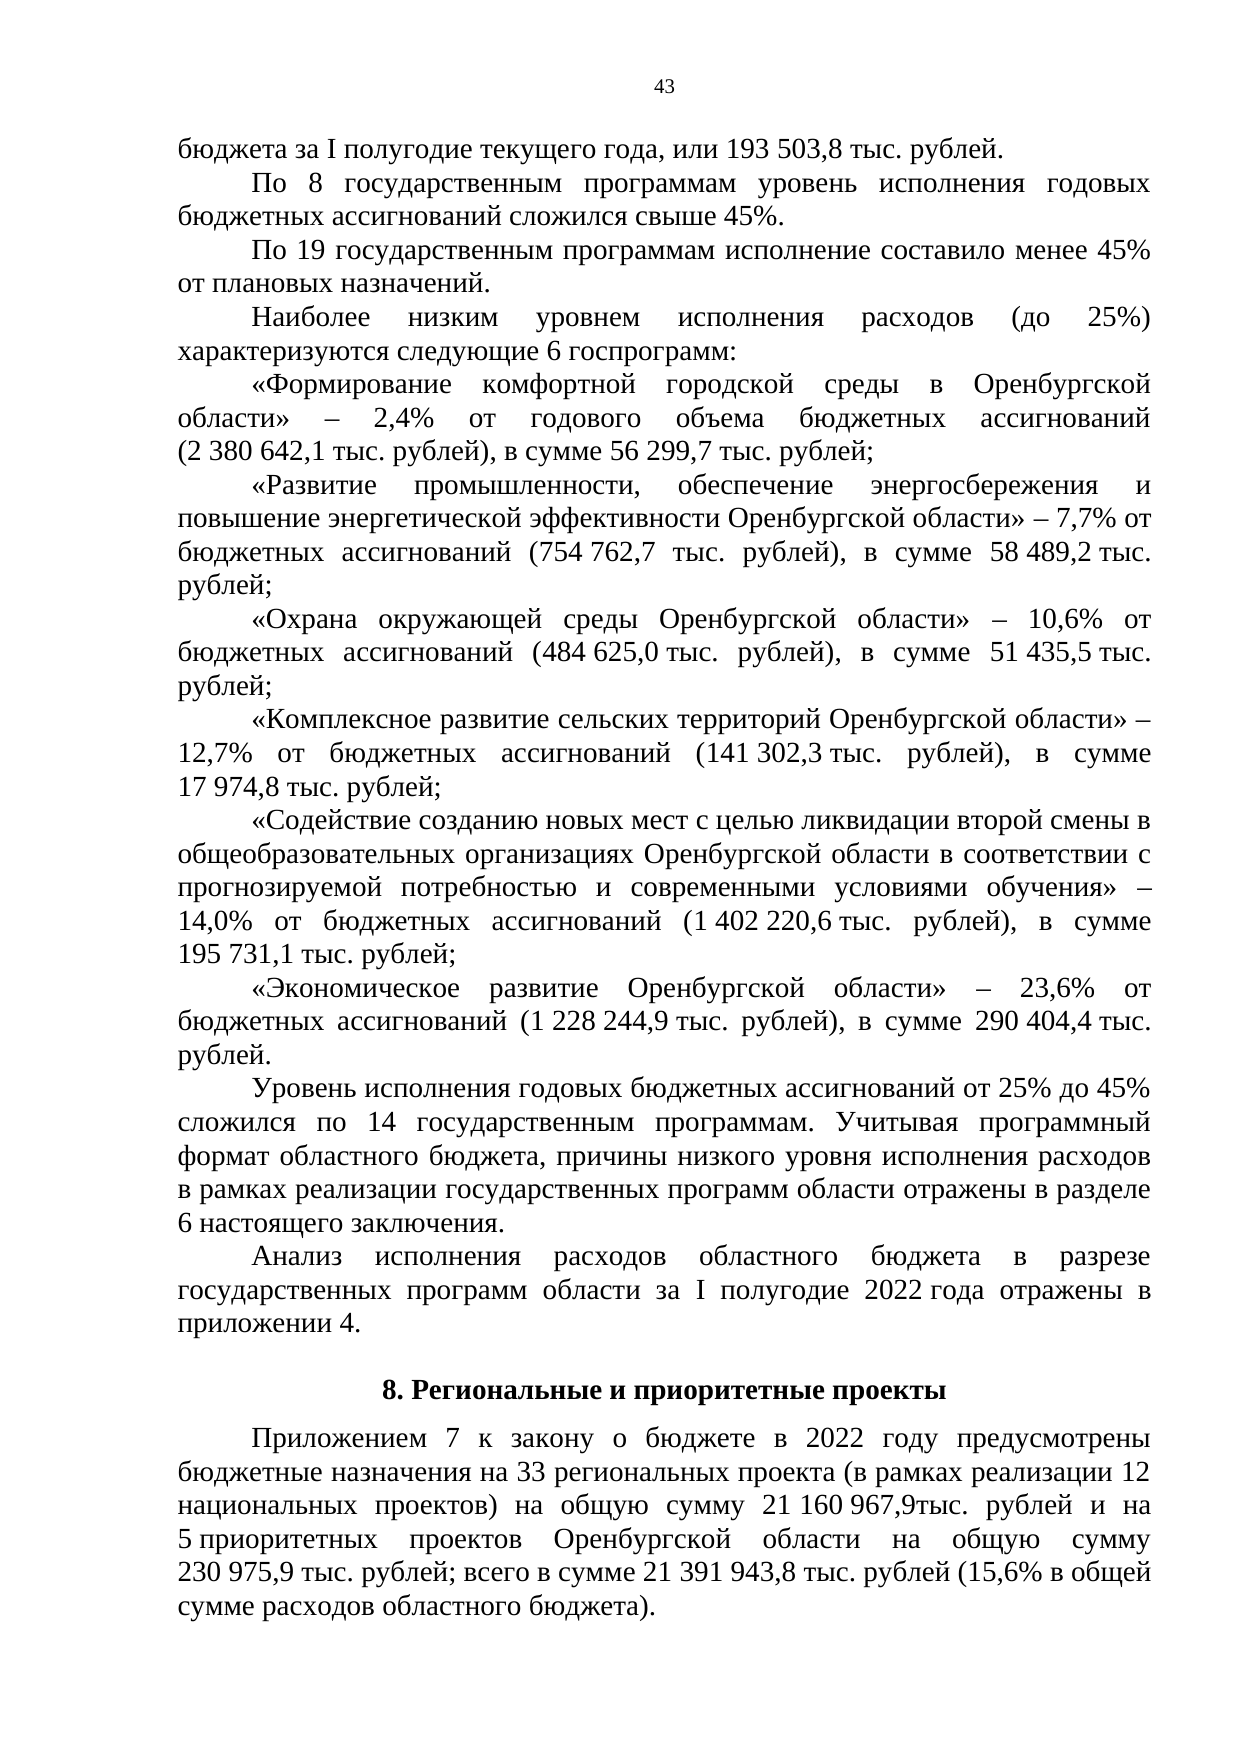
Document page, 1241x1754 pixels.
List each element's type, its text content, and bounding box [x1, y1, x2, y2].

text «Содействие созданию новых мест с целью ликвидации второй смены в общеобразовательных организациях Оренбургской области в соответствии с прогнозируемой потребностью и современными условиями обучения» – 14,0% от бюджетных ассигнований (1 402 220,6 тыс. рублей), в сумме 195 731,1 тыс. рублей; [177, 802, 1152, 970]
text Приложением 7 к закону о бюджете в 2022 году предусмотрены бюджетные назначения на 33 региональных проекта (в рамках реализации 12 национальных проектов) на общую сумму 21 160 967,9тыс. рублей и на 5 приоритетных проектов Оренбургской области на общую сумму 230 975,9 тыс. рублей; всего в сумме 21 391 943,8 тыс. рублей (15,6% в общей сумме расходов областного бюджета). [177, 1420, 1152, 1622]
text «Охрана окружающей среды Оренбургской области» – 10,6% от бюджетных ассигнований (484 625,0 тыс. рублей), в сумме 51 435,5 тыс. рублей; [177, 601, 1152, 702]
text «Развитие промышленности, обеспечение энергосбережения и повышение энергетической эффективности Оренбургской области» – 7,7% от бюджетных ассигнований (754 762,7 тыс. рублей), в сумме 58 489,2 тыс. рублей; [177, 467, 1152, 601]
text «Формирование комфортной городской среды в Оренбургской области» – 2,4% от годового объема бюджетных ассигнований (2 380 642,1 тыс. рублей), в сумме 56 299,7 тыс. рублей; [177, 366, 1152, 467]
text По 19 государственным программам исполнение составило менее 45% от плановых назначений. [177, 232, 1152, 299]
text По 8 государственным программам уровень исполнения годовых бюджетных ассигнований сложился свыше 45%. [177, 165, 1152, 232]
text «Комплексное развитие сельских территорий Оренбургской области» – 12,7% от бюджетных ассигнований (141 302,3 тыс. рублей), в сумме 17 974,8 тыс. рублей; [177, 702, 1152, 802]
text «Экономическое развитие Оренбургской области» – 23,6% от бюджетных ассигнований (1 228 244,9 тыс. рублей), в сумме 290 404,4 тыс. рублей. [177, 970, 1152, 1071]
text 8. Региональные и приоритетные проекты [177, 1372, 1152, 1406]
text Анализ исполнения расходов областного бюджета в разрезе государственных программ области за I полугодие 2022 года отражены в приложении 4. [177, 1238, 1152, 1339]
text Уровень исполнения годовых бюджетных ассигнований от 25% до 45% сложился по 14 государственным программам. Учитывая программный формат областного бюджета, причины низкого уровня исполнения расходов в рамках реализации государственных программ области отражены в разделе 6 настоящего заключения. [177, 1071, 1152, 1238]
text Наиболее низким уровнем исполнения расходов (до 25%) характеризуются следующие 6 госпрограмм: [177, 299, 1152, 366]
